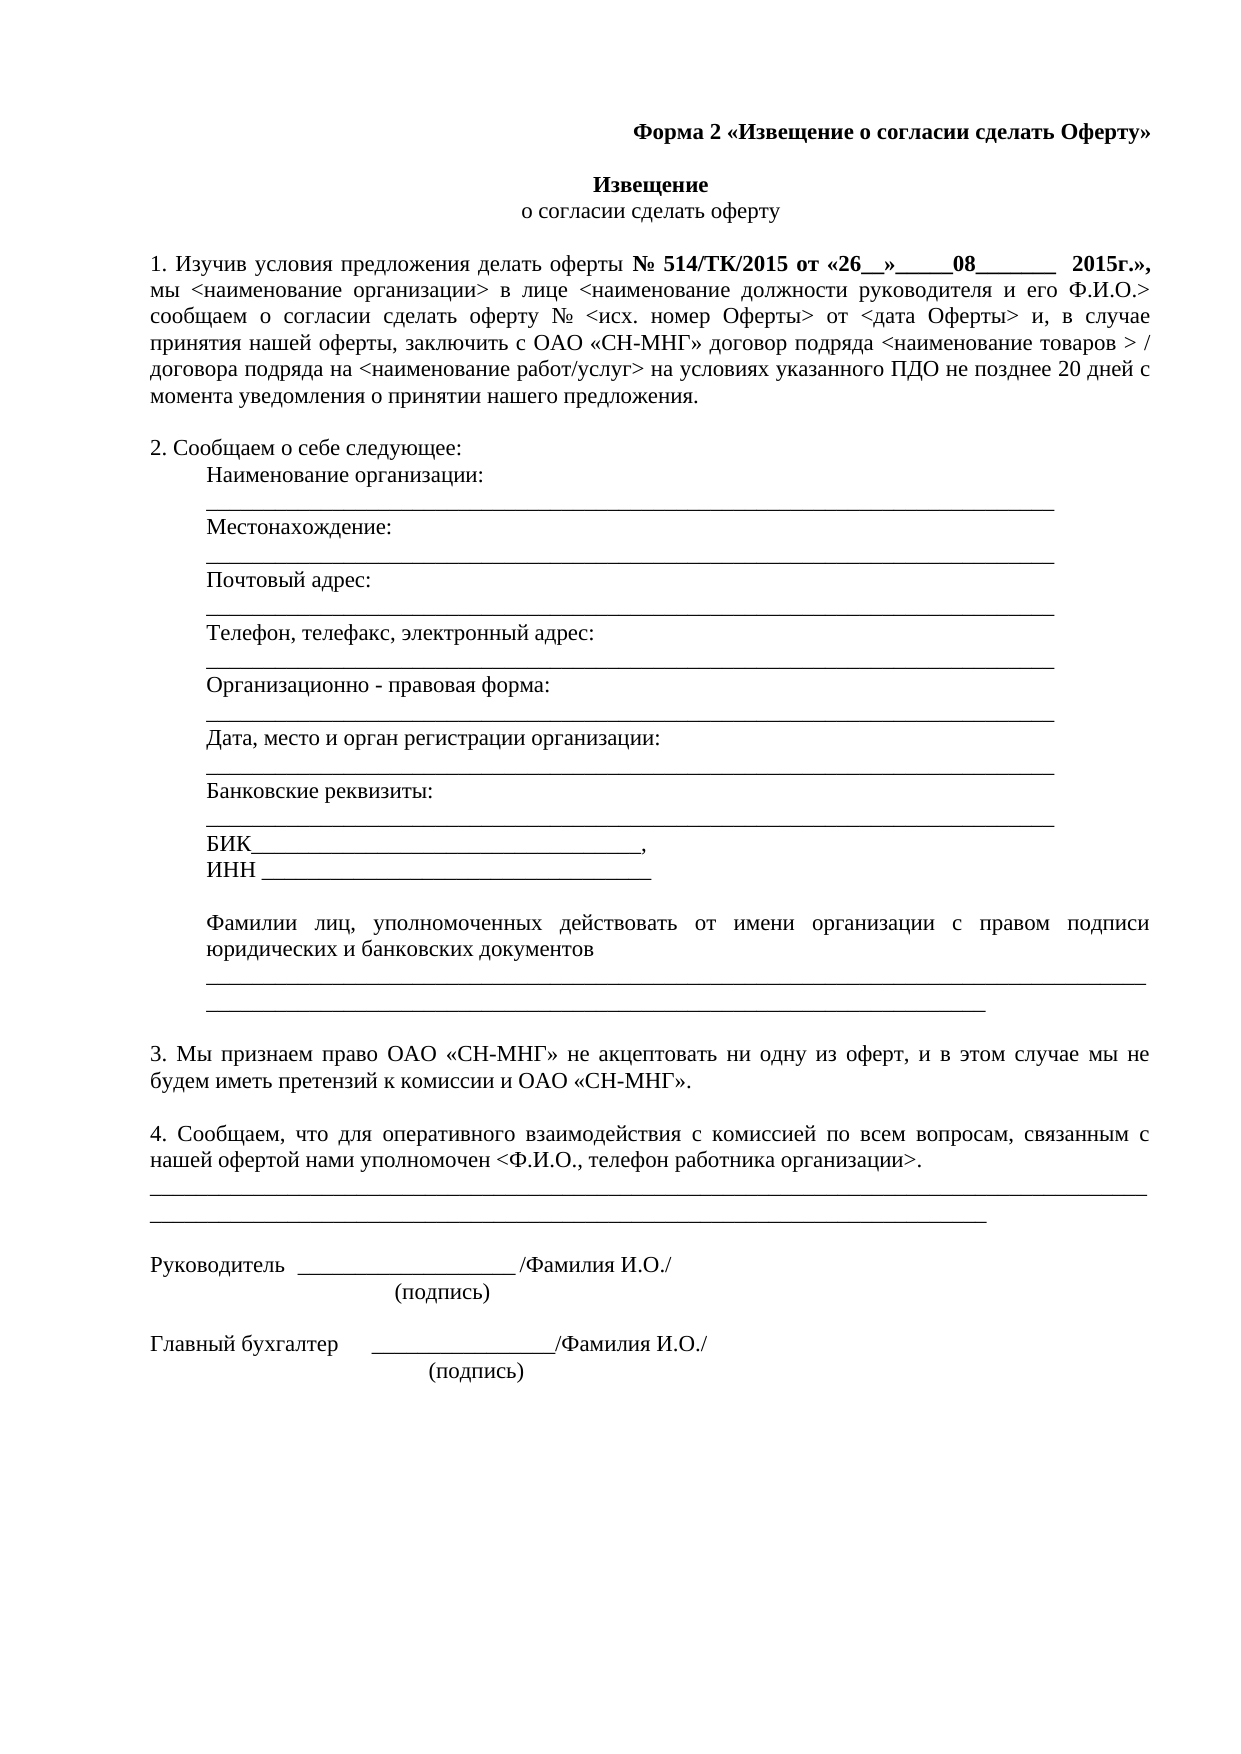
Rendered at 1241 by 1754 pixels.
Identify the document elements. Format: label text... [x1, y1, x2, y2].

text (подпись) [297, 1357, 1152, 1383]
text 1. Изучив условия предложения делать оферты № 514/ТК/2015 от «26__»_____08_______ 2015г.», мы <наименование организации> в лице <наименование должности руководителя и его Ф.И.О.> сообщаем о согласии сделать оферту № <исх. номер Оферты> от <дата Оферты> и, в случае принятия нашей оферты, заключить с ОАО «СН-МНГ» договор подряда <наименование товаров > / договора подряда на <наименование работ/услуг> на условиях указанного ПДО не позднее 20 дней с момента уведомления о принятии нашего предложения. [150, 250, 1152, 408]
text Дата, место и орган регистрации организации: __________________________________________________________________________ [206, 724, 1152, 777]
text о согласии сделать оферту [150, 197, 1152, 223]
text Наименование организации: __________________________________________________________________________ [206, 461, 1152, 513]
text 2. Сообщаем о себе следующее: [150, 434, 1152, 461]
text Банковские реквизиты: __________________________________________________________________________ [206, 777, 1152, 830]
text Фамилии лиц, уполномоченных действовать от имени организации с правом подписи юридических и банковских документов [206, 909, 1152, 961]
text БИК__________________________________, [206, 830, 1152, 856]
text Организационно - правовая форма: __________________________________________________________________________ [206, 672, 1152, 724]
text Главный бухгалтер ________________/Фамилия И.О./ [150, 1330, 1152, 1357]
text ИНН __________________________________ [206, 856, 1152, 882]
text Телефон, телефакс, электронный адрес: __________________________________________________________________________ [206, 619, 1152, 672]
text ______________________________________________________________________________________________________________________________________________________ [206, 961, 1152, 1014]
text Местонахождение: __________________________________________________________________________ [206, 513, 1152, 566]
text (подпись) [150, 1278, 1152, 1304]
text Почтовый адрес: __________________________________________________________________________ [206, 566, 1152, 619]
text Руководитель ___________________ /Фамилия И.О./ [150, 1251, 1152, 1278]
text Форма 2 «Извещение о согласии сделать Оферту» [150, 118, 1152, 144]
text 3. Мы признаем право ОАО «СН-МНГ» не акцептовать ни одну из оферт, и в этом случае мы не будем иметь претензий к комиссии и ОАО «СН-МНГ». [150, 1041, 1152, 1093]
text 4. Сообщаем, что для оперативного взаимодействия с комиссией по всем вопросам, связанным с нашей офертой нами уполномочен <Ф.И.О., телефон работника организации>. [150, 1119, 1152, 1172]
text ________________________________________________________________________________________________________________________________________________________________ [150, 1172, 1152, 1225]
text Извещение [150, 171, 1152, 197]
